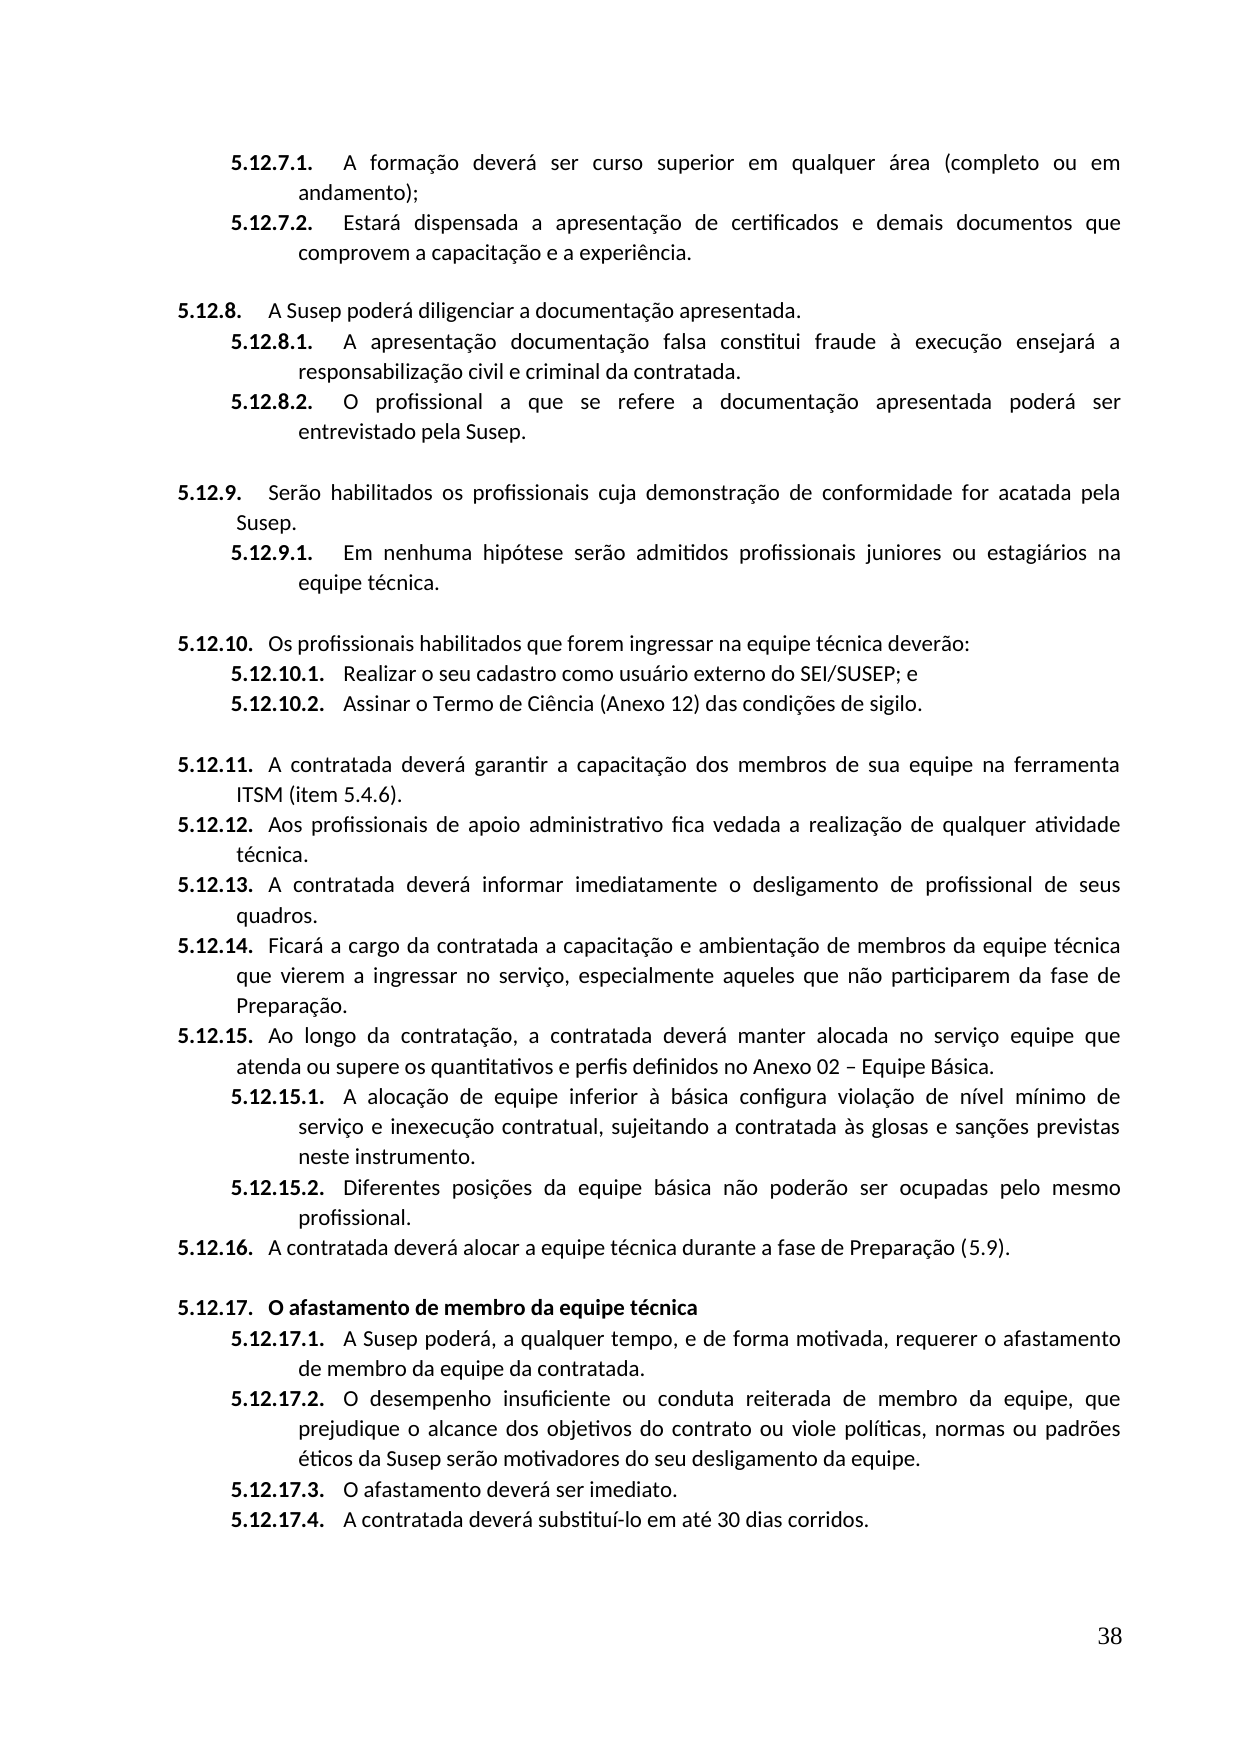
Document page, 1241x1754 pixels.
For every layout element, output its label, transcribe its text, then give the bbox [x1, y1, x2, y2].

list A Susep poderá diligenciar a documentação apresentada. [177, 297, 1122, 324]
list O afastamento deverá ser imediato. [231, 1475, 1122, 1503]
list O afastamento de membro da equipe técnica [177, 1293, 1122, 1321]
list A apresentação documentação falsa constitui fraude à execução ensejará a responsabilização civil e criminal da contratada. [231, 327, 1122, 385]
list Os profissionais habilitados que forem ingressar na equipe técnica deverão: [177, 629, 1122, 657]
list Aos profissionais de apoio administrativo fica vedada a realização de qualquer atividade técnica. [177, 810, 1122, 868]
list A contratada deverá garantir a capacitação dos membros de sua equipe na ferramenta ITSM (item 5.4.6). [177, 750, 1122, 808]
list O desempenho insuficiente ou conduta reiterada de membro da equipe, que prejudique o alcance dos objetivos do contrato ou viole políticas, normas ou padrões éticos da Susep serão motivadores do seu desligamento da equipe. [231, 1384, 1122, 1472]
list Diferentes posições da equipe básica não poderão ser ocupadas pelo mesmo profissional. [231, 1173, 1122, 1231]
list Estará dispensada a apresentação de certificados e demais documentos que comprovem a capacitação e a experiência. [231, 208, 1122, 266]
list Serão habilitados os profissionais cuja demonstração de conformidade for acatada pela Susep. [177, 478, 1122, 536]
list A alocação de equipe inferior à básica configura violação de nível mínimo de serviço e inexecução contratual, sujeitando a contratada às glosas e sanções previstas neste instrumento. [231, 1082, 1122, 1170]
list Ao longo da contratação, a contratada deverá manter alocada no serviço equipe que atenda ou supere os quantitativos e perfis definidos no Anexo 02 – Equipe Básica. [177, 1022, 1122, 1080]
list O profissional a que se refere a documentação apresentada poderá ser entrevistado pela Susep. [231, 387, 1122, 445]
list A contratada deverá alocar a equipe técnica durante a fase de Preparação (5.9). [177, 1233, 1122, 1261]
list A formação deverá ser curso superior em qualquer área (completo ou em andamento); [231, 148, 1122, 206]
list Realizar o seu cadastro como usuário externo do SEI/SUSEP; e [231, 659, 1122, 687]
list A contratada deverá informar imediatamente o desligamento de profissional de seus quadros. [177, 871, 1122, 929]
list Assinar o Termo de Ciência (Anexo 12) das condições de sigilo. [231, 689, 1122, 717]
list Em nenhuma hipótese serão admitidos profissionais juniores ou estagiários na equipe técnica. [231, 538, 1122, 596]
list A Susep poderá, a qualquer tempo, e de forma motivada, requerer o afastamento de membro da equipe da contratada. [231, 1324, 1122, 1382]
list Ficará a cargo da contratada a capacitação e ambientação de membros da equipe técnica que vierem a ingressar no serviço, especialmente aqueles que não participarem da fase de Preparação. [177, 931, 1122, 1019]
list A contratada deverá substituí-lo em até 30 dias corridos. [231, 1505, 1122, 1533]
